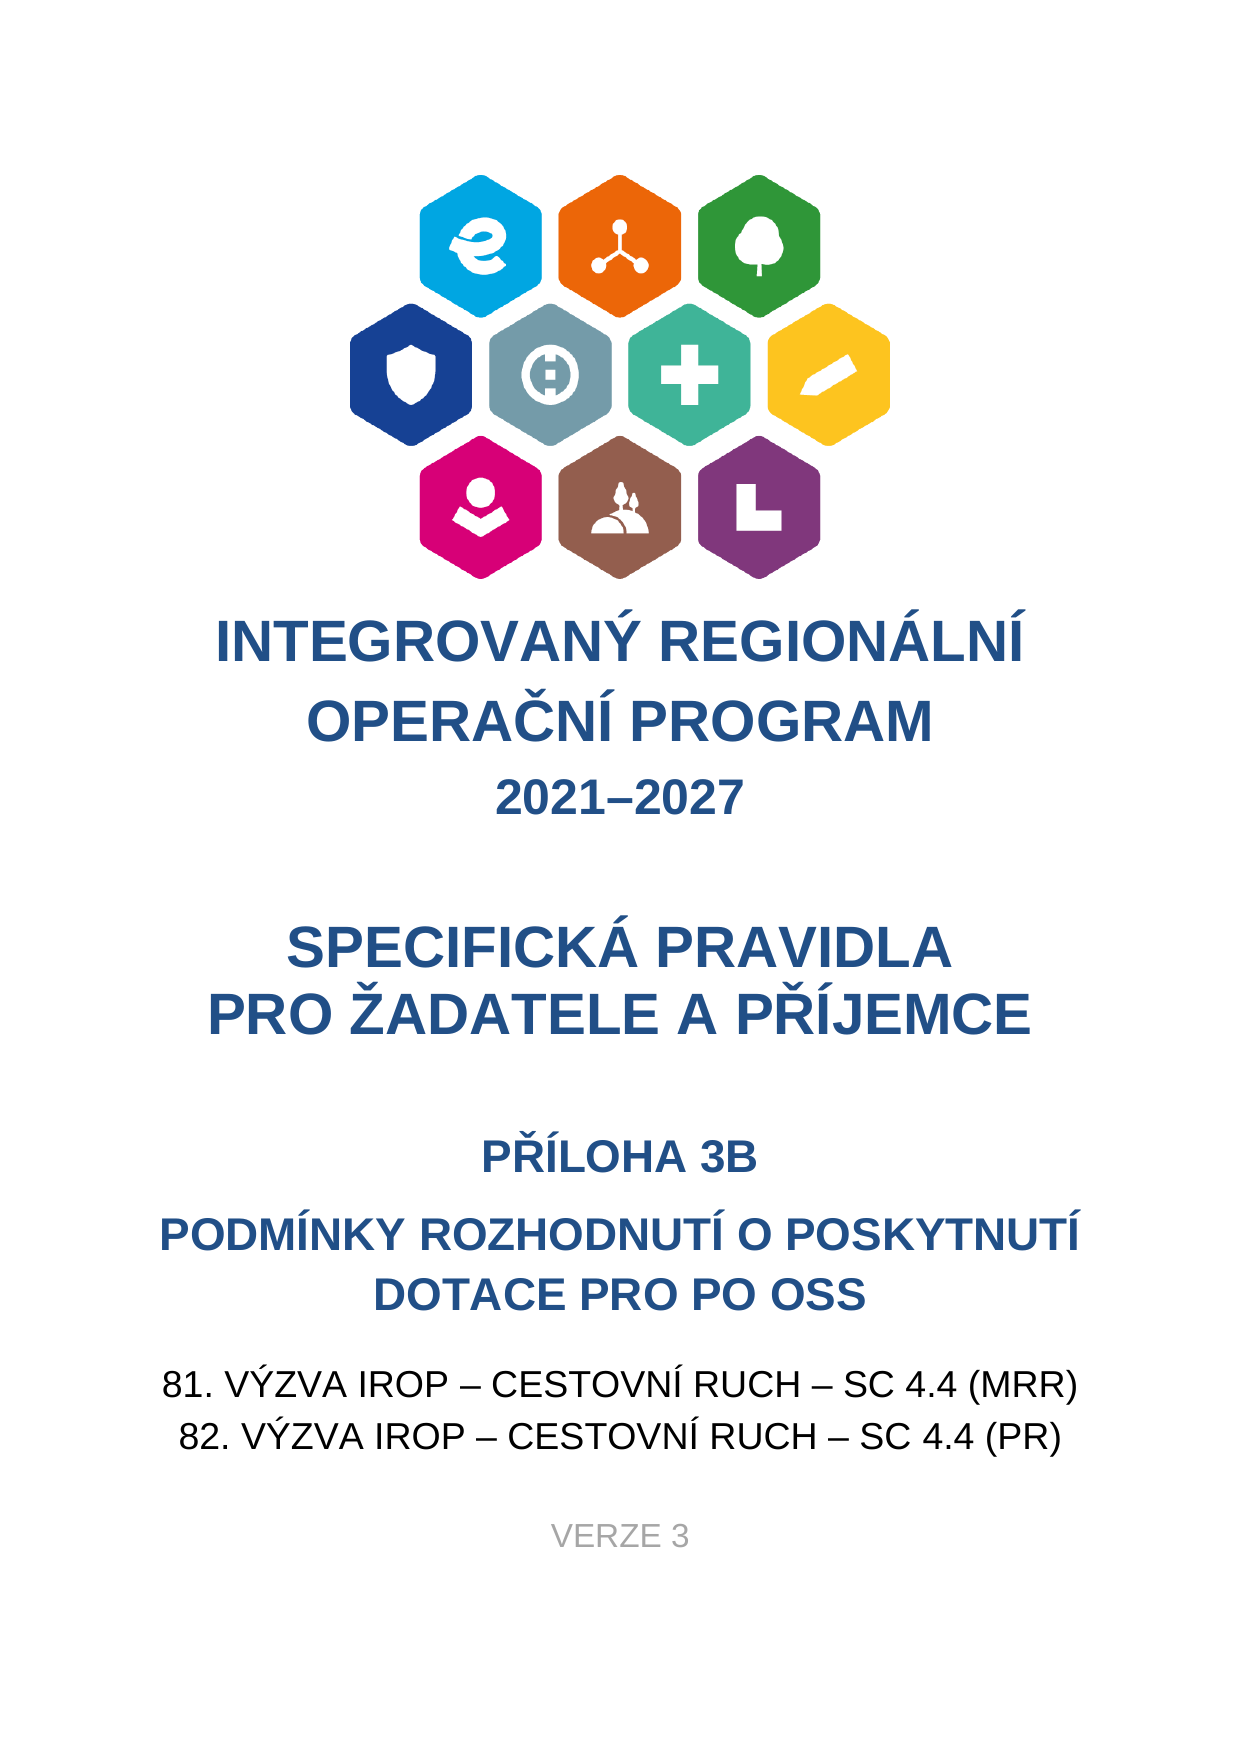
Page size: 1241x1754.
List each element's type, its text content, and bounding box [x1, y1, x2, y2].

picture [323, 158, 916, 607]
text 2021–2027 [148, 768, 1093, 825]
text 81. výzva IROP – CESTOVNÍ RUCH – SC 4.4 (MRR) [148, 1362, 1093, 1406]
text PŘÍLOHA 3B [148, 1129, 1093, 1182]
text verze 3 [148, 1516, 1093, 1554]
text SPECIFICKÁ PRAVIDLA PRO ŽADATELE A PŘÍJEMCE [148, 913, 1093, 1047]
text PodMÍNKY Rozhodnutí o poskytnutí dotace pro PO OSS [148, 1207, 1093, 1320]
text 82. VÝZVA IROP – CESTOVNÍ RUCH – SC 4.4 (PR) [148, 1414, 1093, 1457]
